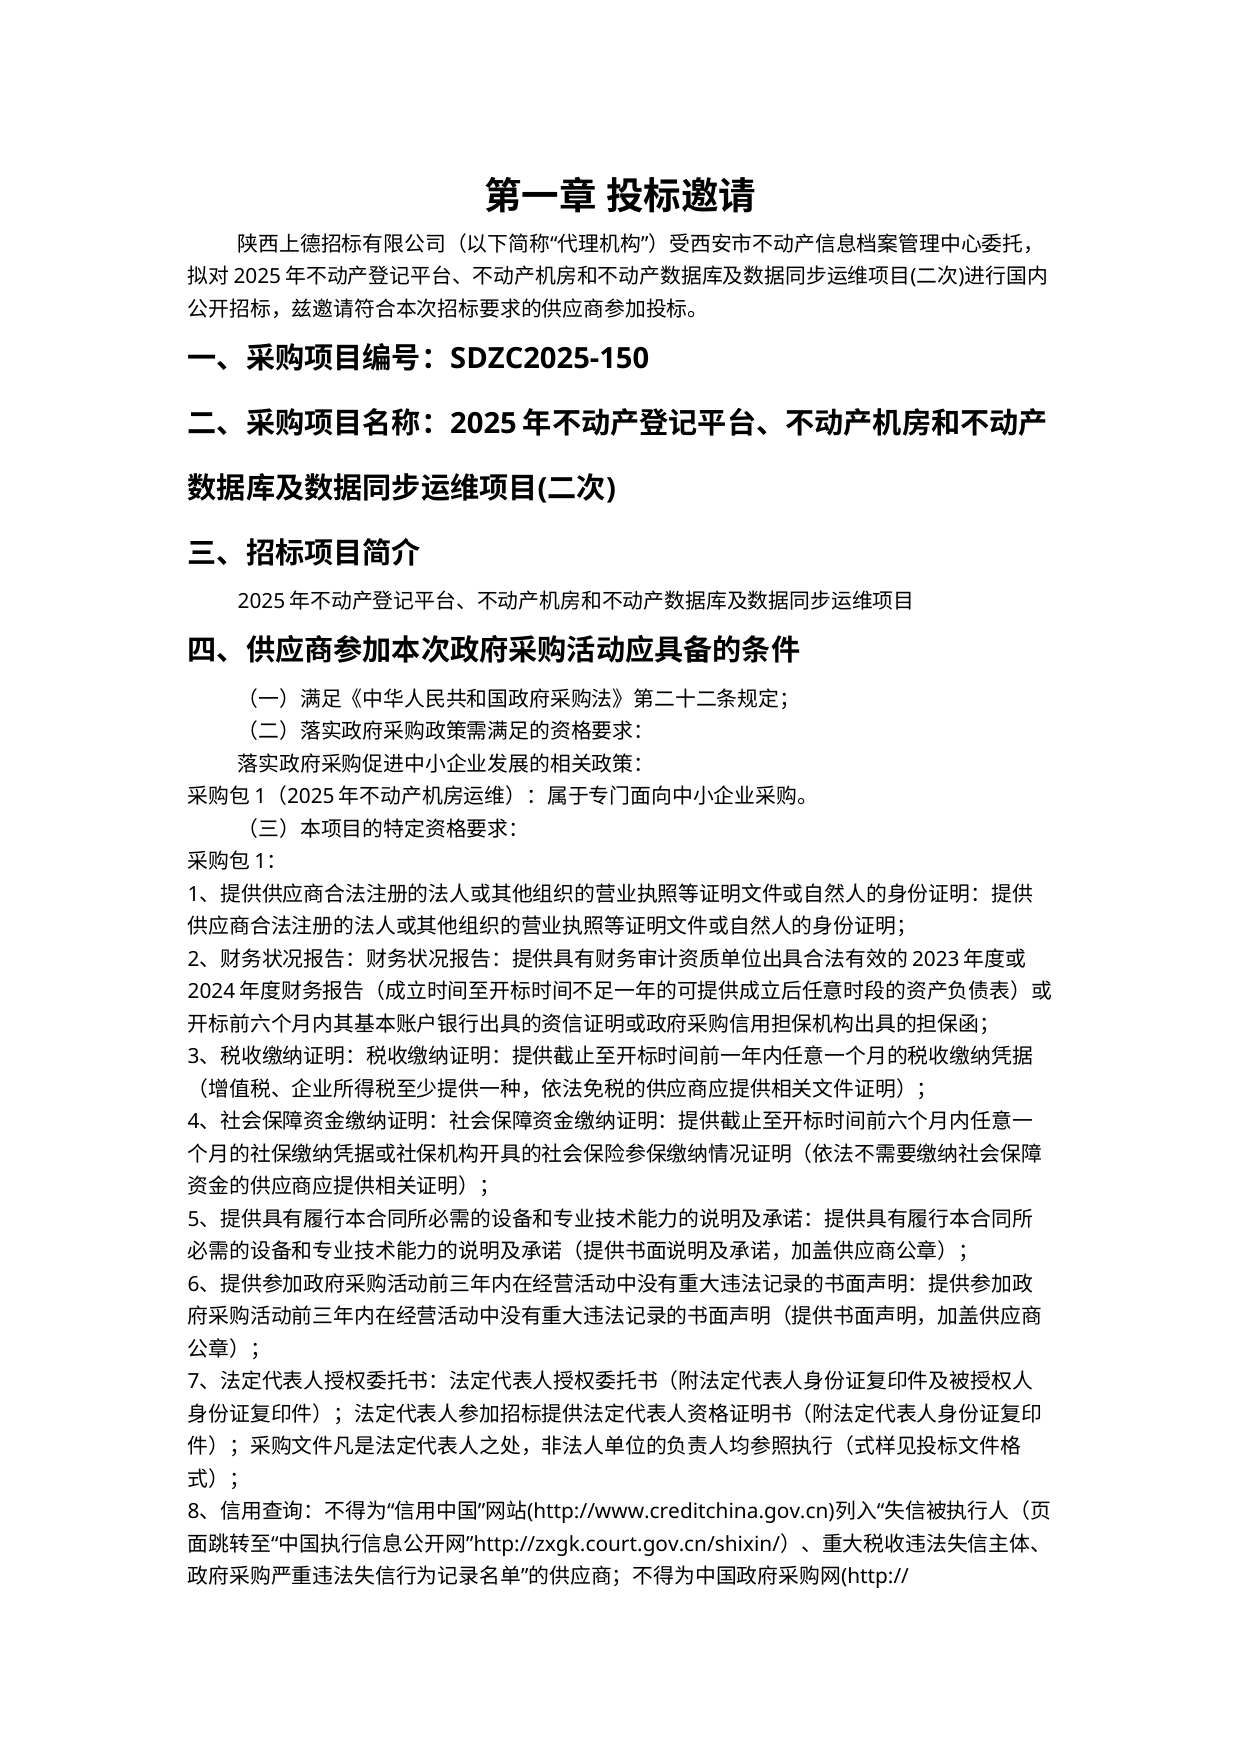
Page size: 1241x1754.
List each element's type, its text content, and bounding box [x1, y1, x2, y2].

text 5、提供具有履行本合同所必需的设备和专业技术能力的说明及承诺：提供具有履行本合同所必需的设备和专业技术能力的说明及承诺（提供书面说明及承诺，加盖供应商公章）； [187, 1202, 1053, 1267]
text 落实政府采购促进中小企业发展的相关政策： [187, 747, 1053, 779]
text 第一章 投标邀请 [187, 162, 1053, 227]
text 1、提供供应商合法注册的法人或其他组织的营业执照等证明文件或自然人的身份证明：提供供应商合法注册的法人或其他组织的营业执照等证明文件或自然人的身份证明； [187, 877, 1053, 942]
text 二、采购项目名称：2025年不动产登记平台、不动产机房和不动产数据库及数据同步运维项目(二次) [187, 389, 1053, 519]
text 采购包1（2025年不动产机房运维）：属于专门面向中小企业采购。 [187, 779, 1053, 812]
text 四、供应商参加本次政府采购活动应具备的条件 [187, 617, 1053, 682]
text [187, 1494, 1053, 1592]
text 7、法定代表人授权委托书：法定代表人授权委托书（附法定代表人身份证复印件及被授权人身份证复印件）；法定代表人参加招标提供法定代表人资格证明书（附法定代表人身份证复印件）；采购文件凡是法定代表人之处，非法人单位的负责人均参照执行（式样见投标文件格式）； [187, 1364, 1053, 1494]
text 采购包1： [187, 844, 1053, 877]
text 陕西上德招标有限公司（以下简称“代理机构”）受西安市不动产信息档案管理中心委托，拟对2025年不动产登记平台、不动产机房和不动产数据库及数据同步运维项目(二次)进行国内公开招标，兹邀请符合本次招标要求的供应商参加投标。 [187, 227, 1053, 324]
text （一）满足《中华人民共和国政府采购法》第二十二条规定； [187, 682, 1053, 714]
text 一、采购项目编号：SDZC2025-150 [187, 324, 1053, 389]
text 4、社会保障资金缴纳证明：社会保障资金缴纳证明：提供截止至开标时间前六个月内任意一个月的社保缴纳凭据或社保机构开具的社会保险参保缴纳情况证明（依法不需要缴纳社会保障资金的供应商应提供相关证明）； [187, 1104, 1053, 1202]
text 6、提供参加政府采购活动前三年内在经营活动中没有重大违法记录的书面声明：提供参加政府采购活动前三年内在经营活动中没有重大违法记录的书面声明（提供书面声明，加盖供应商公章）； [187, 1267, 1053, 1364]
text 三、招标项目简介 [187, 519, 1053, 584]
text 2、财务状况报告：财务状况报告：提供具有财务审计资质单位出具合法有效的2023年度或2024年度财务报告（成立时间至开标时间不足一年的可提供成立后任意时段的资产负债表）或开标前六个月内其基本账户银行出具的资信证明或政府采购信用担保机构出具的担保函； [187, 942, 1053, 1039]
text （三）本项目的特定资格要求： [187, 812, 1053, 844]
text 3、税收缴纳证明：税收缴纳证明：提供截止至开标时间前一年内任意一个月的税收缴纳凭据（增值税、企业所得税至少提供一种，依法免税的供应商应提供相关文件证明）； [187, 1039, 1053, 1104]
text 2025年不动产登记平台、不动产机房和不动产数据库及数据同步运维项目 [187, 584, 1053, 617]
text （二）落实政府采购政策需满足的资格要求： [187, 714, 1053, 747]
